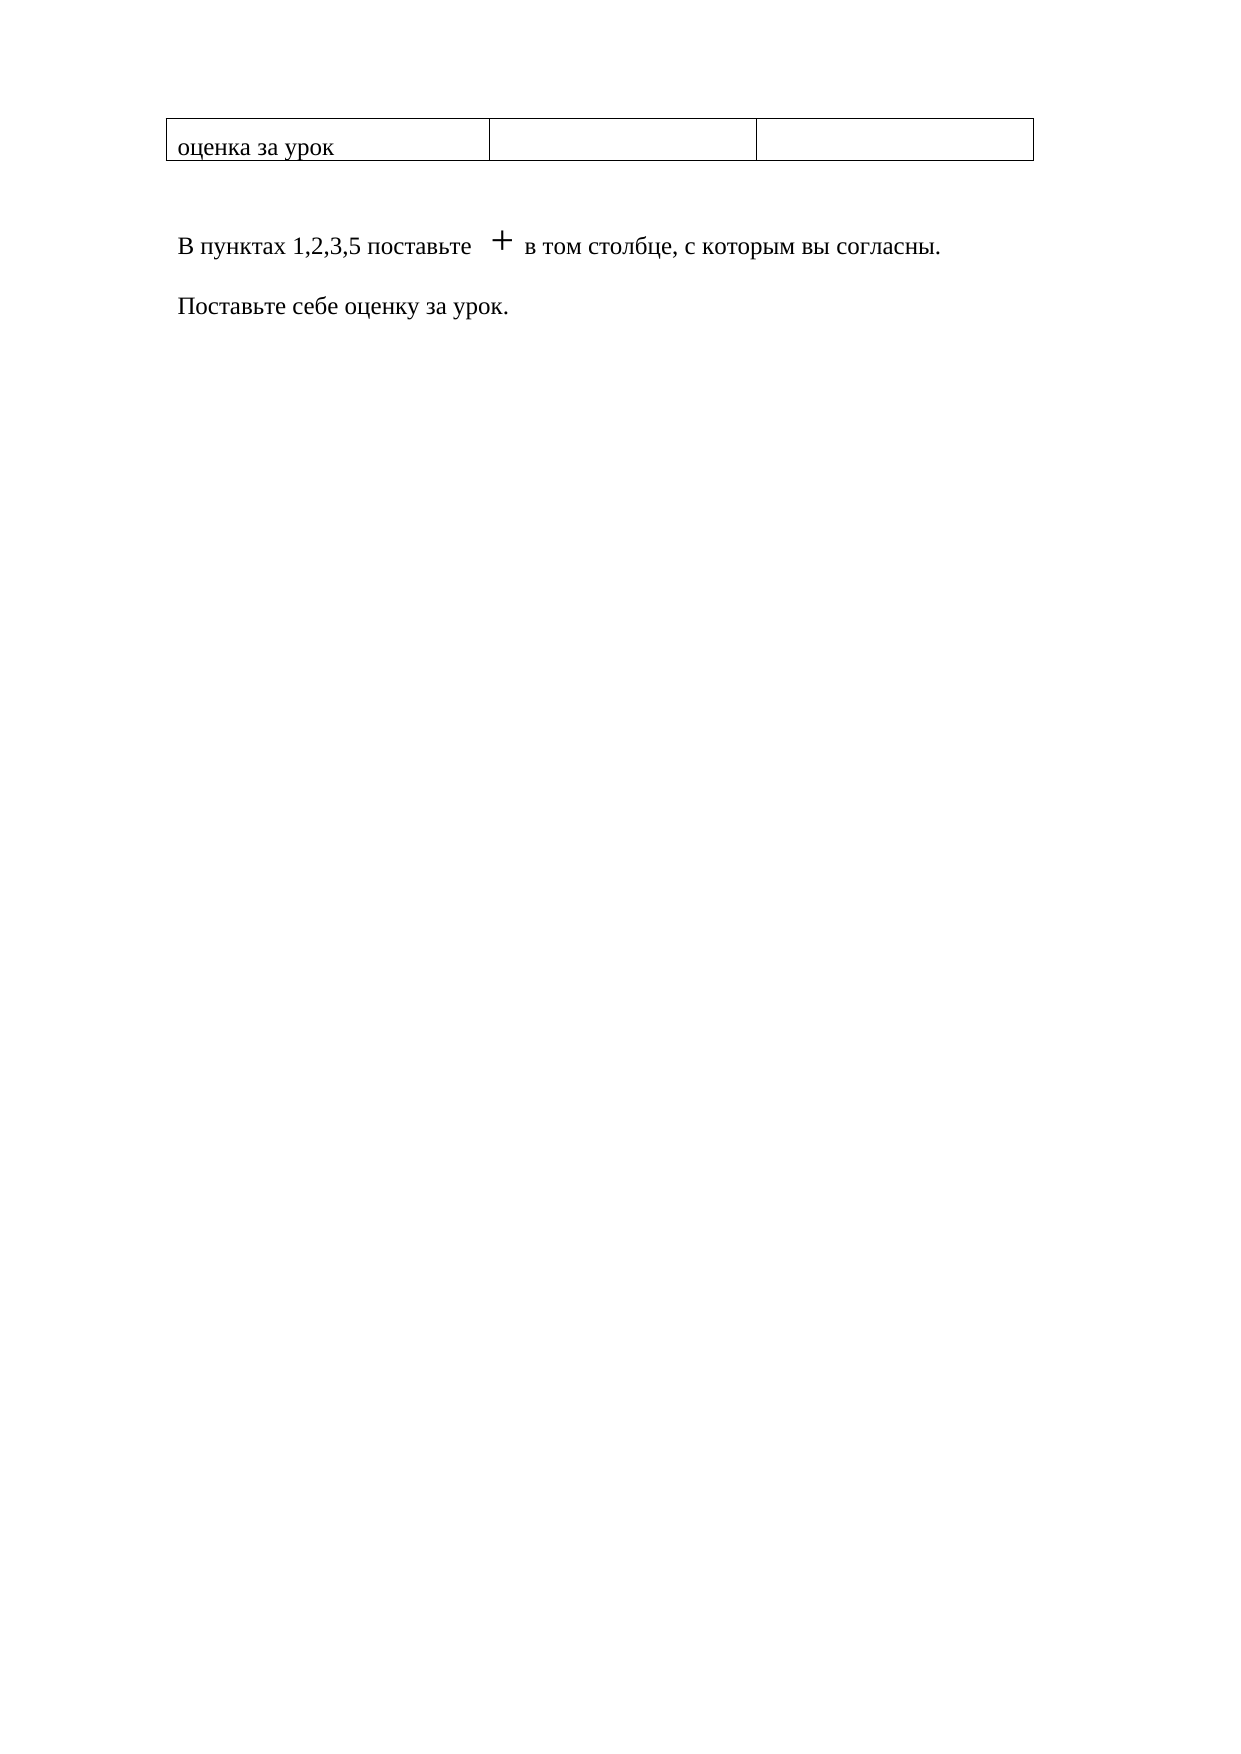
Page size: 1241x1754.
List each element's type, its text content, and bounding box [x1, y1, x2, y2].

table_cell оценка за урок [167, 119, 489, 160]
text Поставьте себе оценку за урок. [177, 291, 1152, 320]
text В пунктах 1,2,3,5 поставьте + в том столбце, с которым вы согласны. [177, 215, 1152, 263]
table_cell [757, 119, 1033, 160]
table_cell [490, 119, 756, 160]
